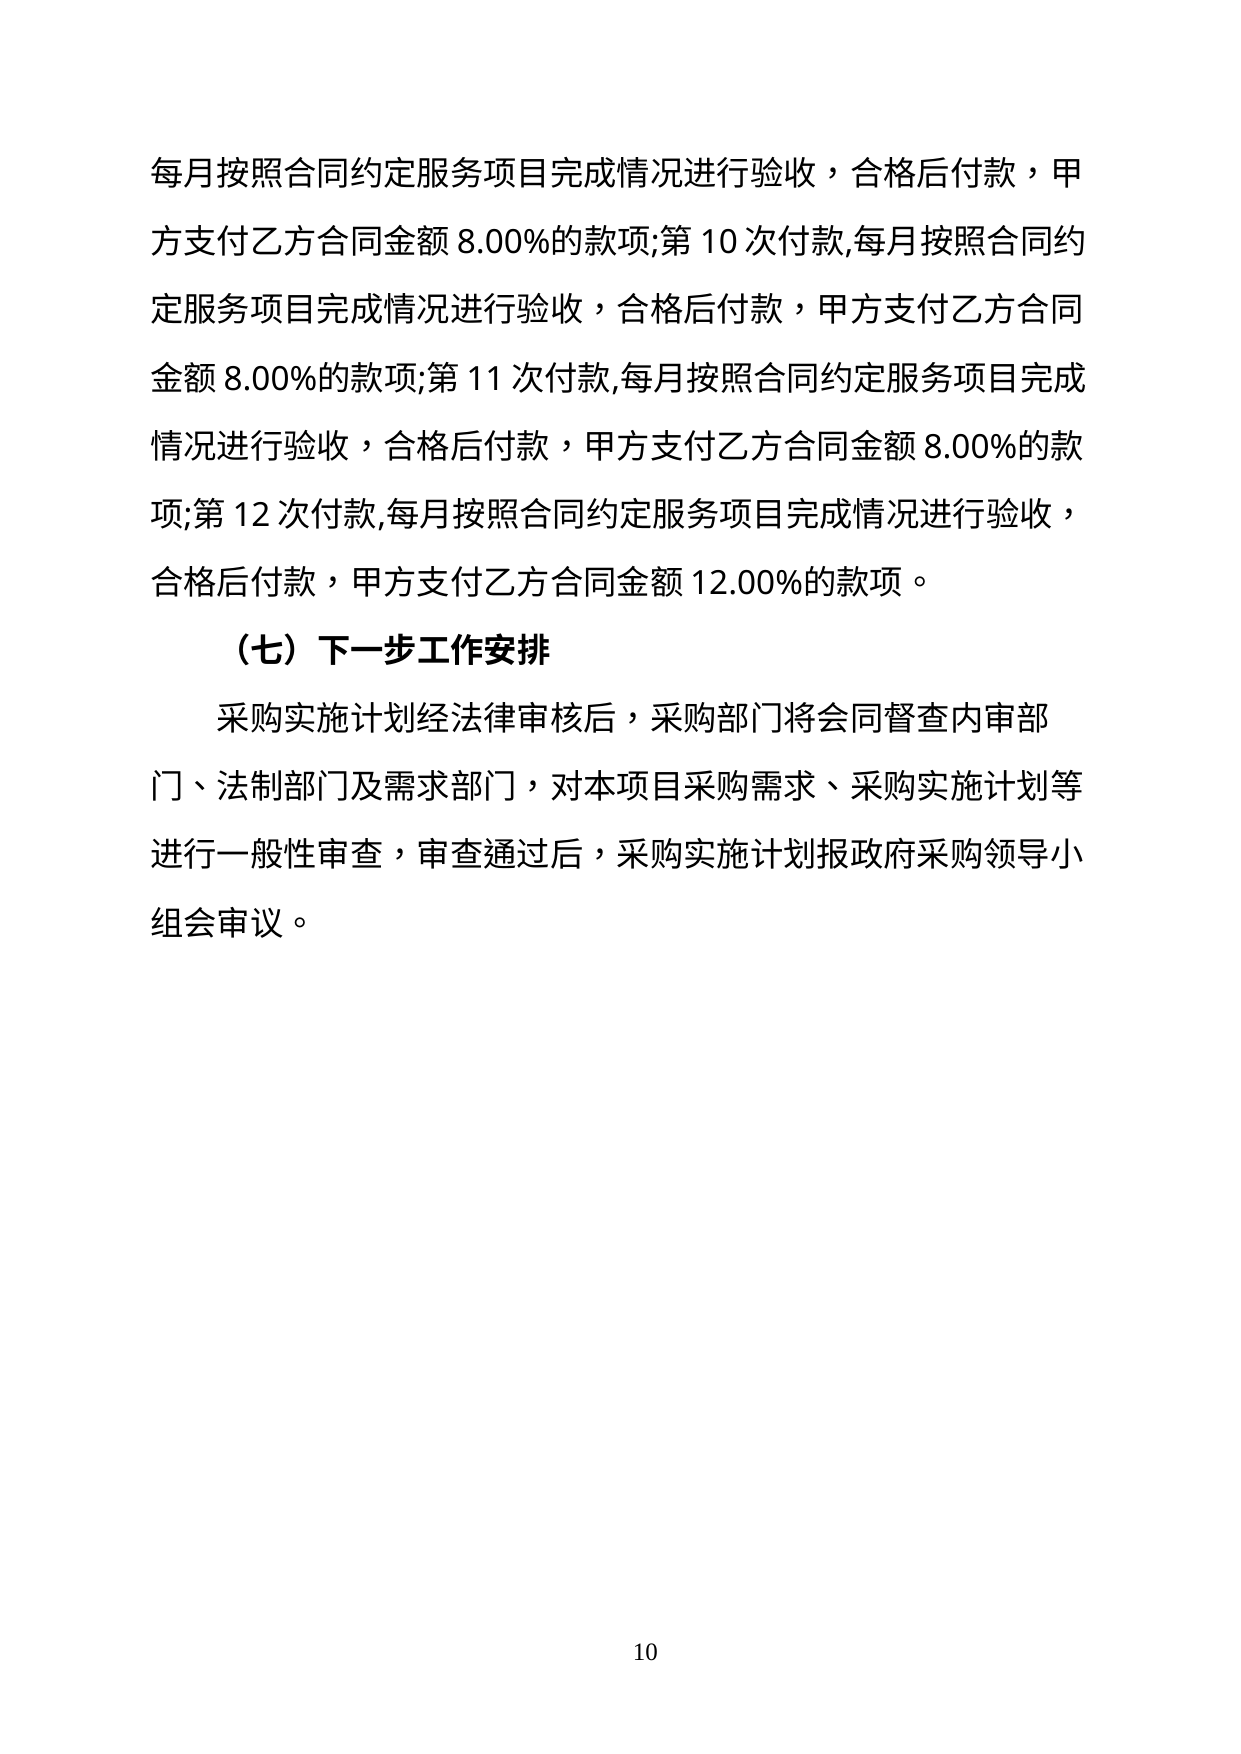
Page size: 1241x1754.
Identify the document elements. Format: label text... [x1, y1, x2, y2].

text 采购实施计划经法律审核后，采购部门将会同督查内审部门、法制部门及需求部门，对本项目采购需求、采购实施计划等进行一般性审查，审查通过后，采购实施计划报政府采购领导小组会审议。 [150, 695, 1090, 945]
subtitle （七）下一步工作安排 [150, 627, 1090, 672]
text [150, 150, 1090, 604]
